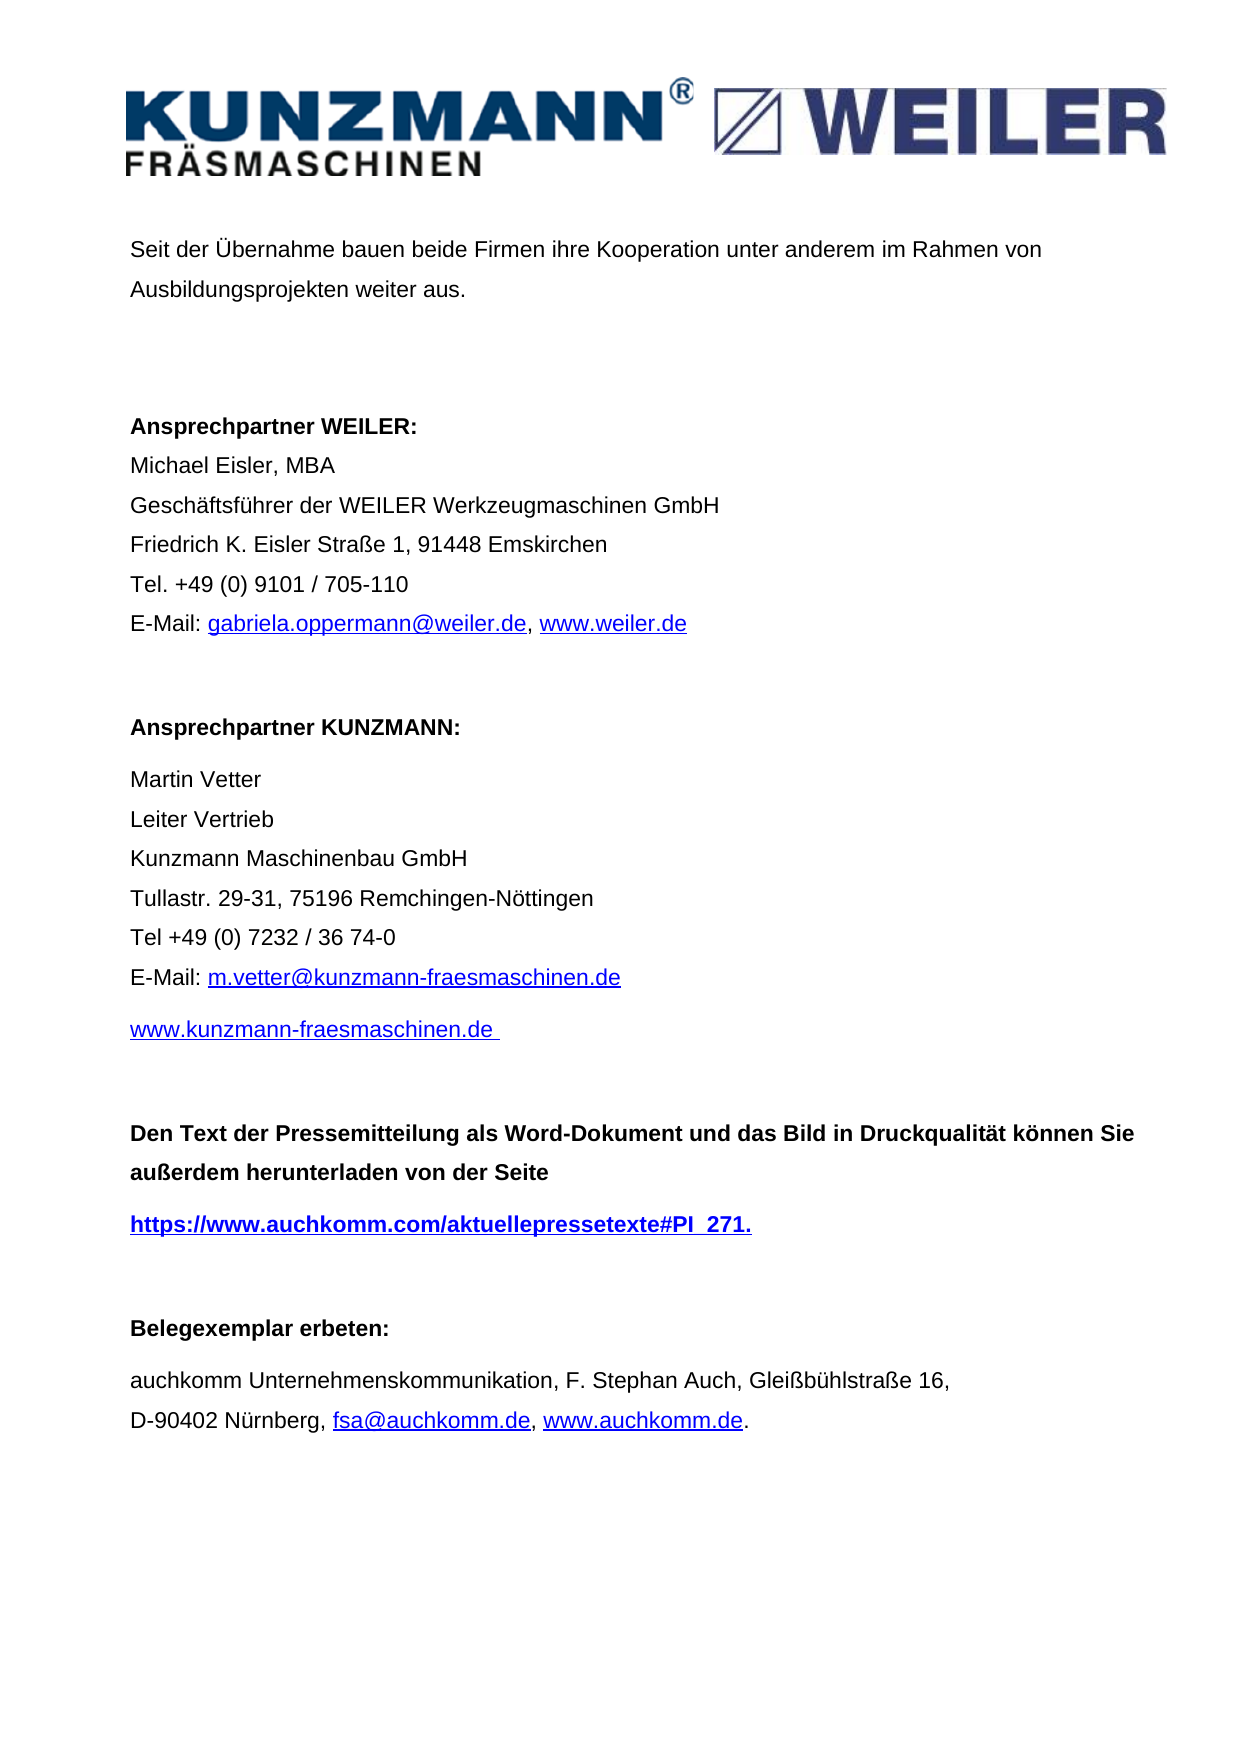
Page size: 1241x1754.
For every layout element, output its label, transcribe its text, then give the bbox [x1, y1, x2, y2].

picture [124, 77, 694, 175]
text www.kunzmann-fraesmaschinen.de [130, 1016, 1167, 1042]
text auchkomm Unternehmenskommunikation, F. Stephan Auch, Gleißbühlstraße 16, D-90402 Nürnberg, fsa@auchkomm.de, www.auchkomm.de. [130, 1367, 1167, 1433]
text https://www.auchkomm.com/aktuellepressetexte#PI_271. [130, 1211, 1167, 1237]
text Seit der Übernahme bauen beide Firmen ihre Kooperation unter anderem im Rahmen von Ausbildungsprojekten weiter aus. [130, 236, 1167, 302]
text Ansprechpartner WEILER: Michael Eisler, MBA Geschäftsführer der WEILER Werkzeugmaschinen GmbH Friedrich K. Eisler Straße 1, 91448 Emskirchen Tel. +49 (0) 9101 / 705-110 E-Mail: gabriela.oppermann@weiler.de, www.weiler.de [130, 413, 1167, 637]
text Belegexemplar erbeten: [130, 1315, 1167, 1341]
picture [714, 88, 1167, 155]
text Ansprechpartner KUNZMANN: [130, 714, 1167, 741]
text Martin Vetter Leiter Vertrieb Kunzmann Maschinenbau GmbH Tullastr. 29-31, 75196 Remchingen-Nöttingen Tel +49 (0) 7232 / 36 74-0 E-Mail: m.vetter@kunzmann-fraesmaschinen.de [130, 766, 1167, 990]
text Den Text der Pressemitteilung als Word-Dokument und das Bild in Druckqualität können Sie außerdem herunterladen von der Seite [130, 1120, 1167, 1186]
